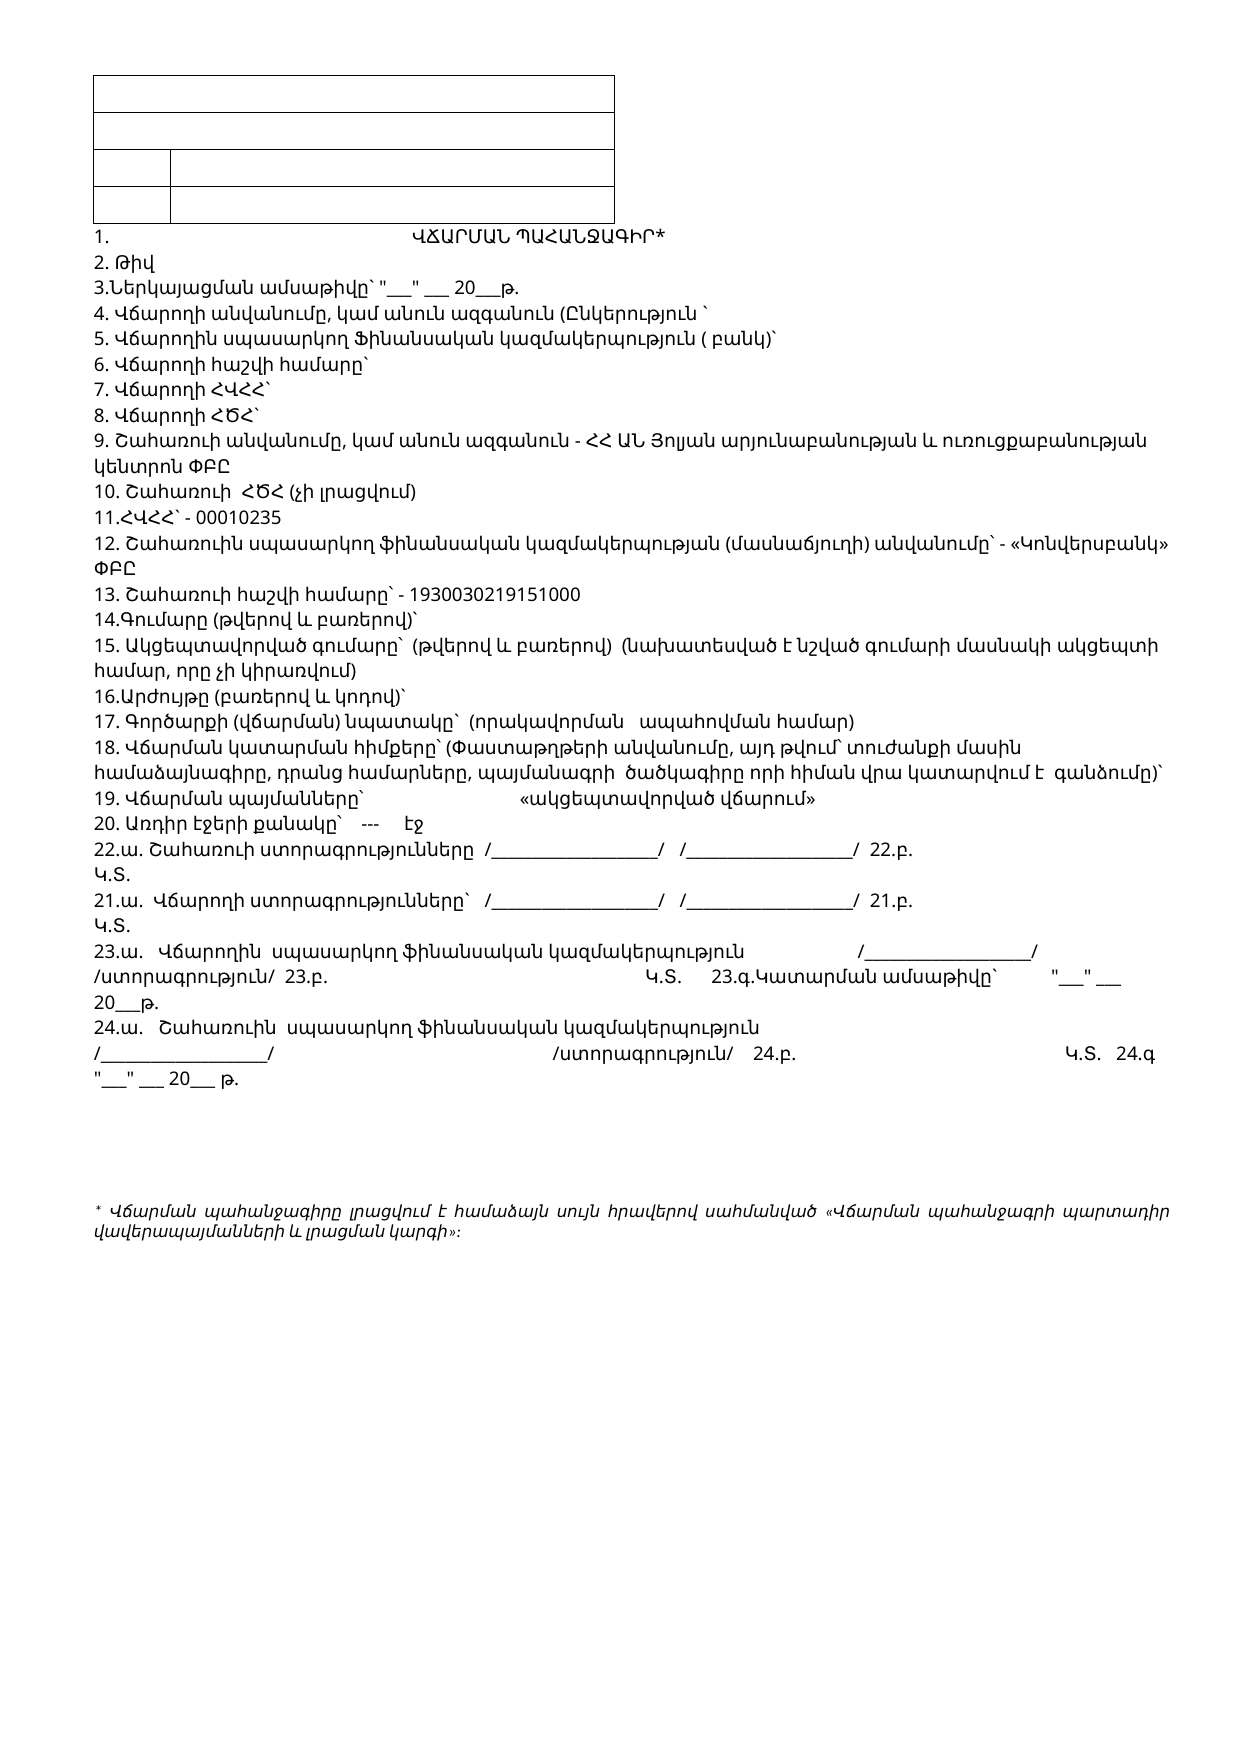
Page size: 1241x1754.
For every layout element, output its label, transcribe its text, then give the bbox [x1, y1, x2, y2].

text * Վճարման պահանջագիրը լրացվում է համաձայն սույն հրավերով սահմանված «Վճարման պահանջագրի պարտադիր վավերապայմանների և լրացման կարգի»: [94, 1201, 1171, 1242]
